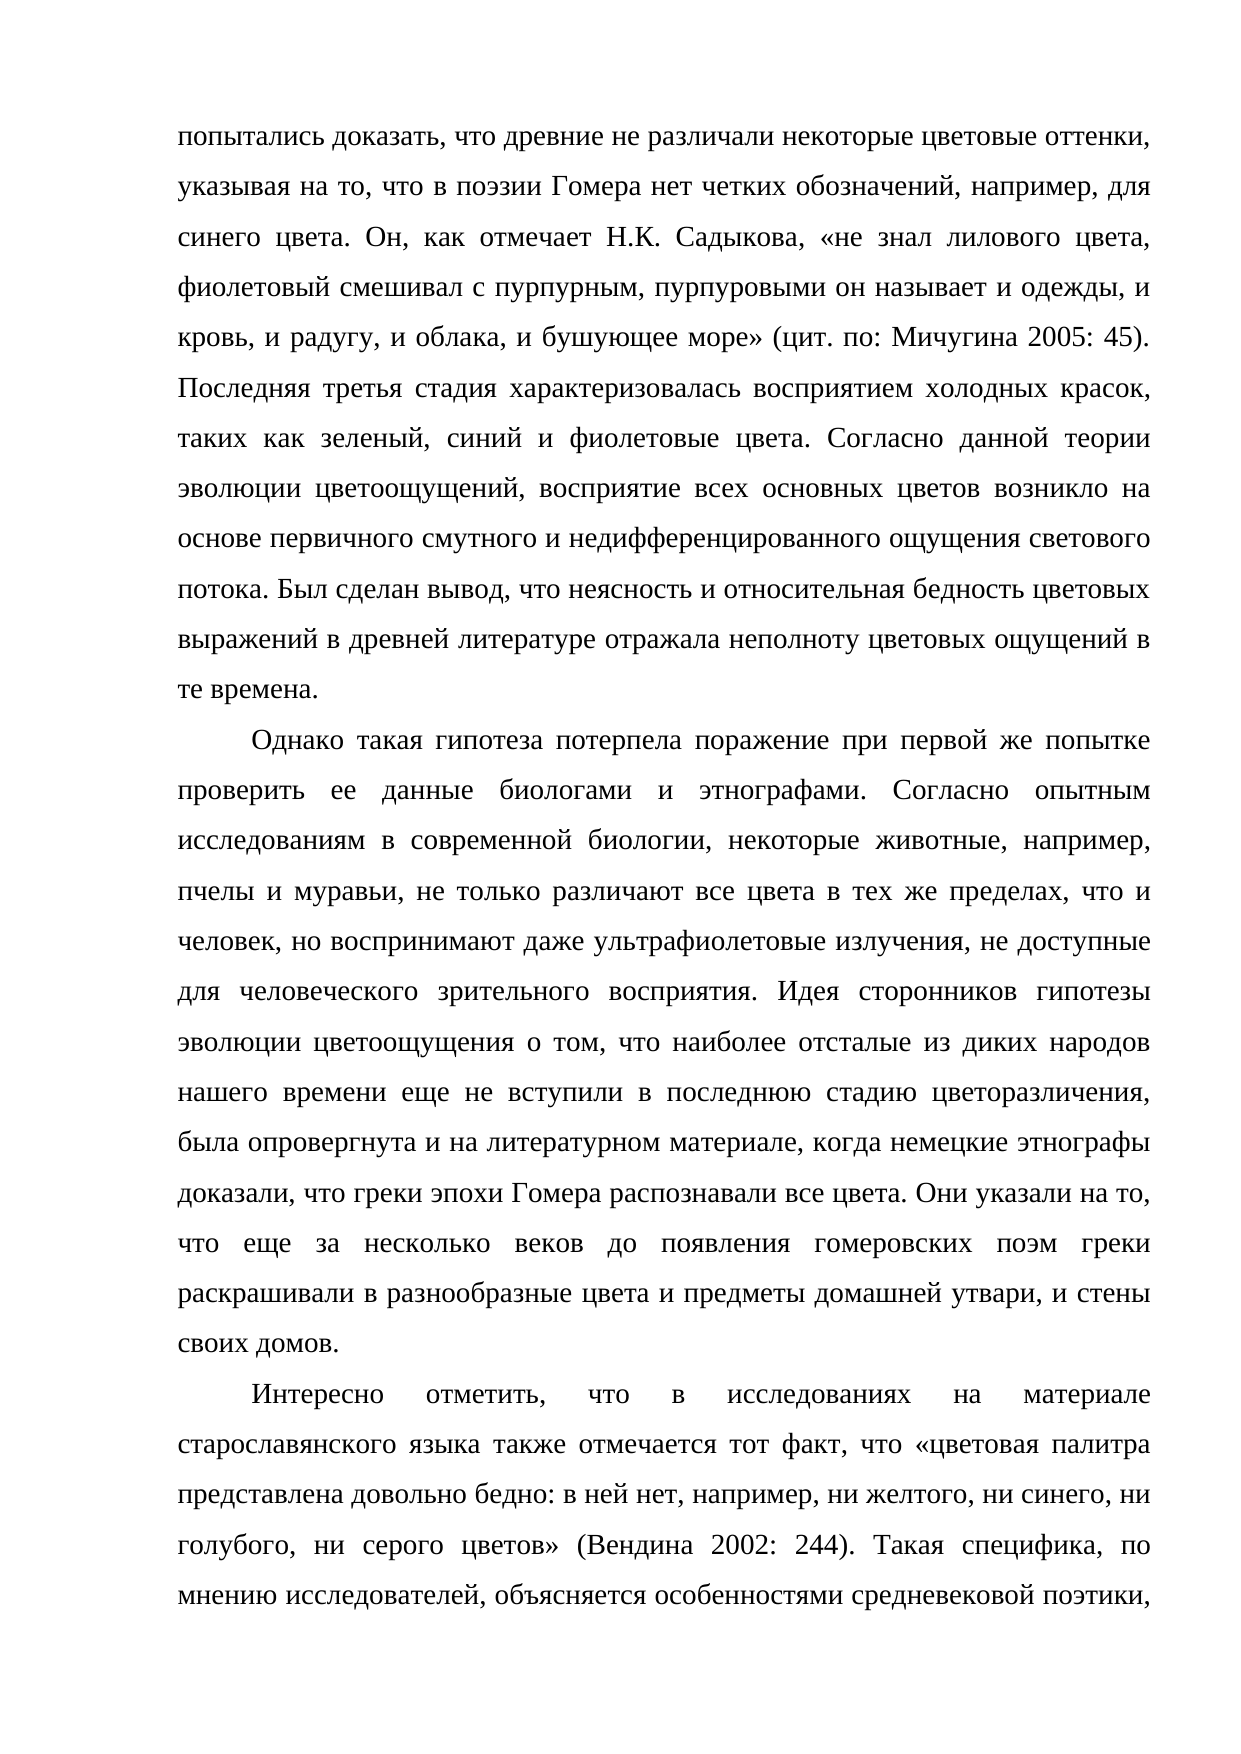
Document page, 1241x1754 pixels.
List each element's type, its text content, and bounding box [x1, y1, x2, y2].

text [177, 118, 1152, 705]
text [177, 1376, 1152, 1611]
text Однако такая гипотеза потерпела поражение при первой же попытке проверить ее данные биологами и этнографами. Согласно опытным исследованиям в современной биологии, некоторые животные, например, пчелы и муравьи, не только различают все цвета в тех же пределах, что и человек, но воспринимают даже ультрафиолетовые излучения, не доступные для человеческого зрительного восприятия. Идея сторонников гипотезы эволюции цветоощущения о том, что наиболее отсталые из диких народов нашего времени еще не вступили в последнюю стадию цветоразличения, была опровергнута и на литературном материале, когда немецкие этнографы доказали, что греки эпохи Гомера распознавали все цвета. Они указали на то, что еще за несколько веков до появления гомеровских поэм греки раскрашивали в разнообразные цвета и предметы домашней утвари, и стены своих домов. [177, 722, 1152, 1359]
